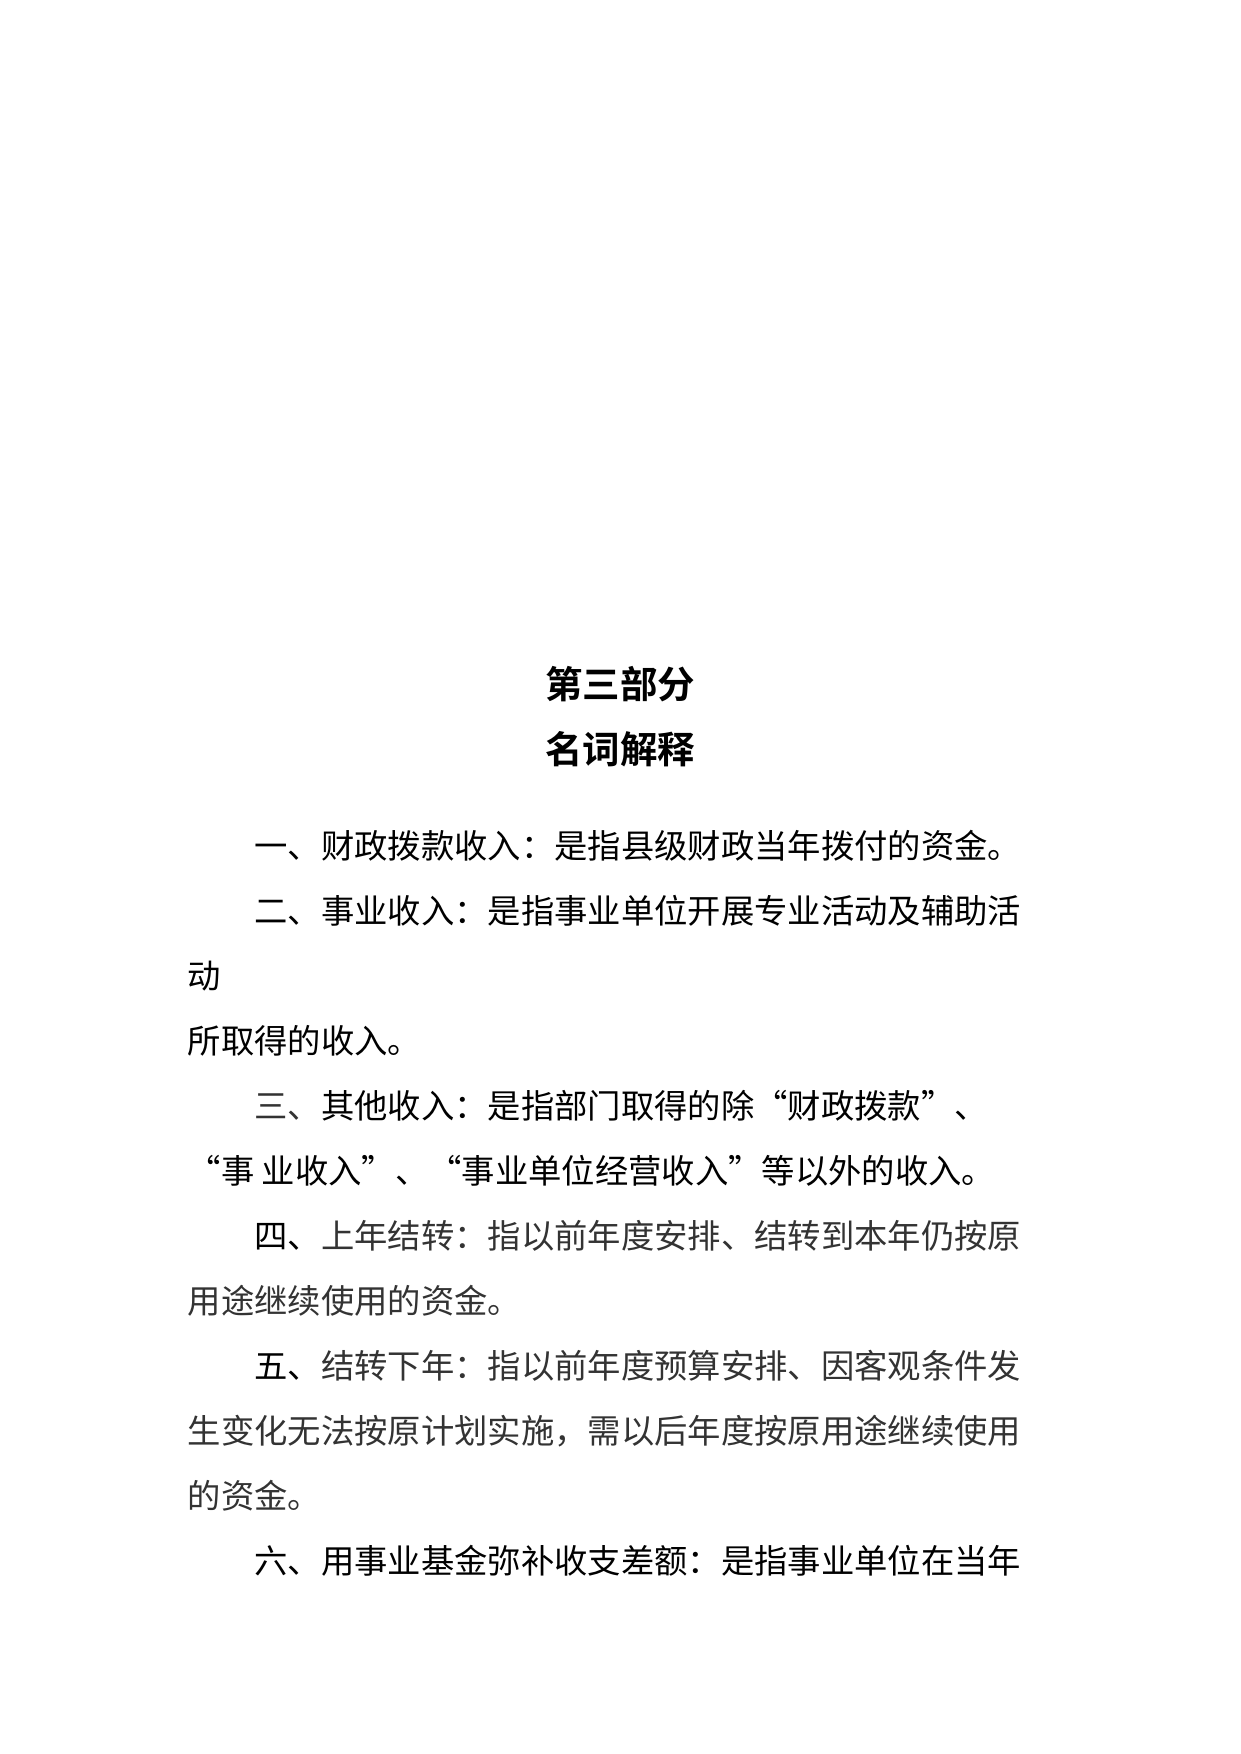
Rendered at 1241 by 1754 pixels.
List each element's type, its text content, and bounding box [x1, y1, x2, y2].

list 其他收入：是指部门取得的除“财政拨款”、“事 业收入”、“事业单位经营收入”等以外的收入。 [187, 1072, 1053, 1202]
list 结转下年：指以前年度预算安排、因客观条件发生变化无法按原计划实施，需以后年度按原用途继续使用的资金。 [187, 1332, 1053, 1527]
text 名词解释 [187, 714, 1053, 779]
list 上年结转：指以前年度安排、结转到本年仍按原用途继续使用的资金。 [187, 1202, 1053, 1332]
list 财政拨款收入：是指县级财政当年拨付的资金。 [187, 812, 1053, 877]
list 事业收入：是指事业单位开展专业活动及辅助活动 [187, 877, 1053, 1007]
text 所取得的收入。 [187, 1007, 1053, 1072]
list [187, 1527, 1053, 1592]
text 第三部分 [187, 649, 1053, 714]
